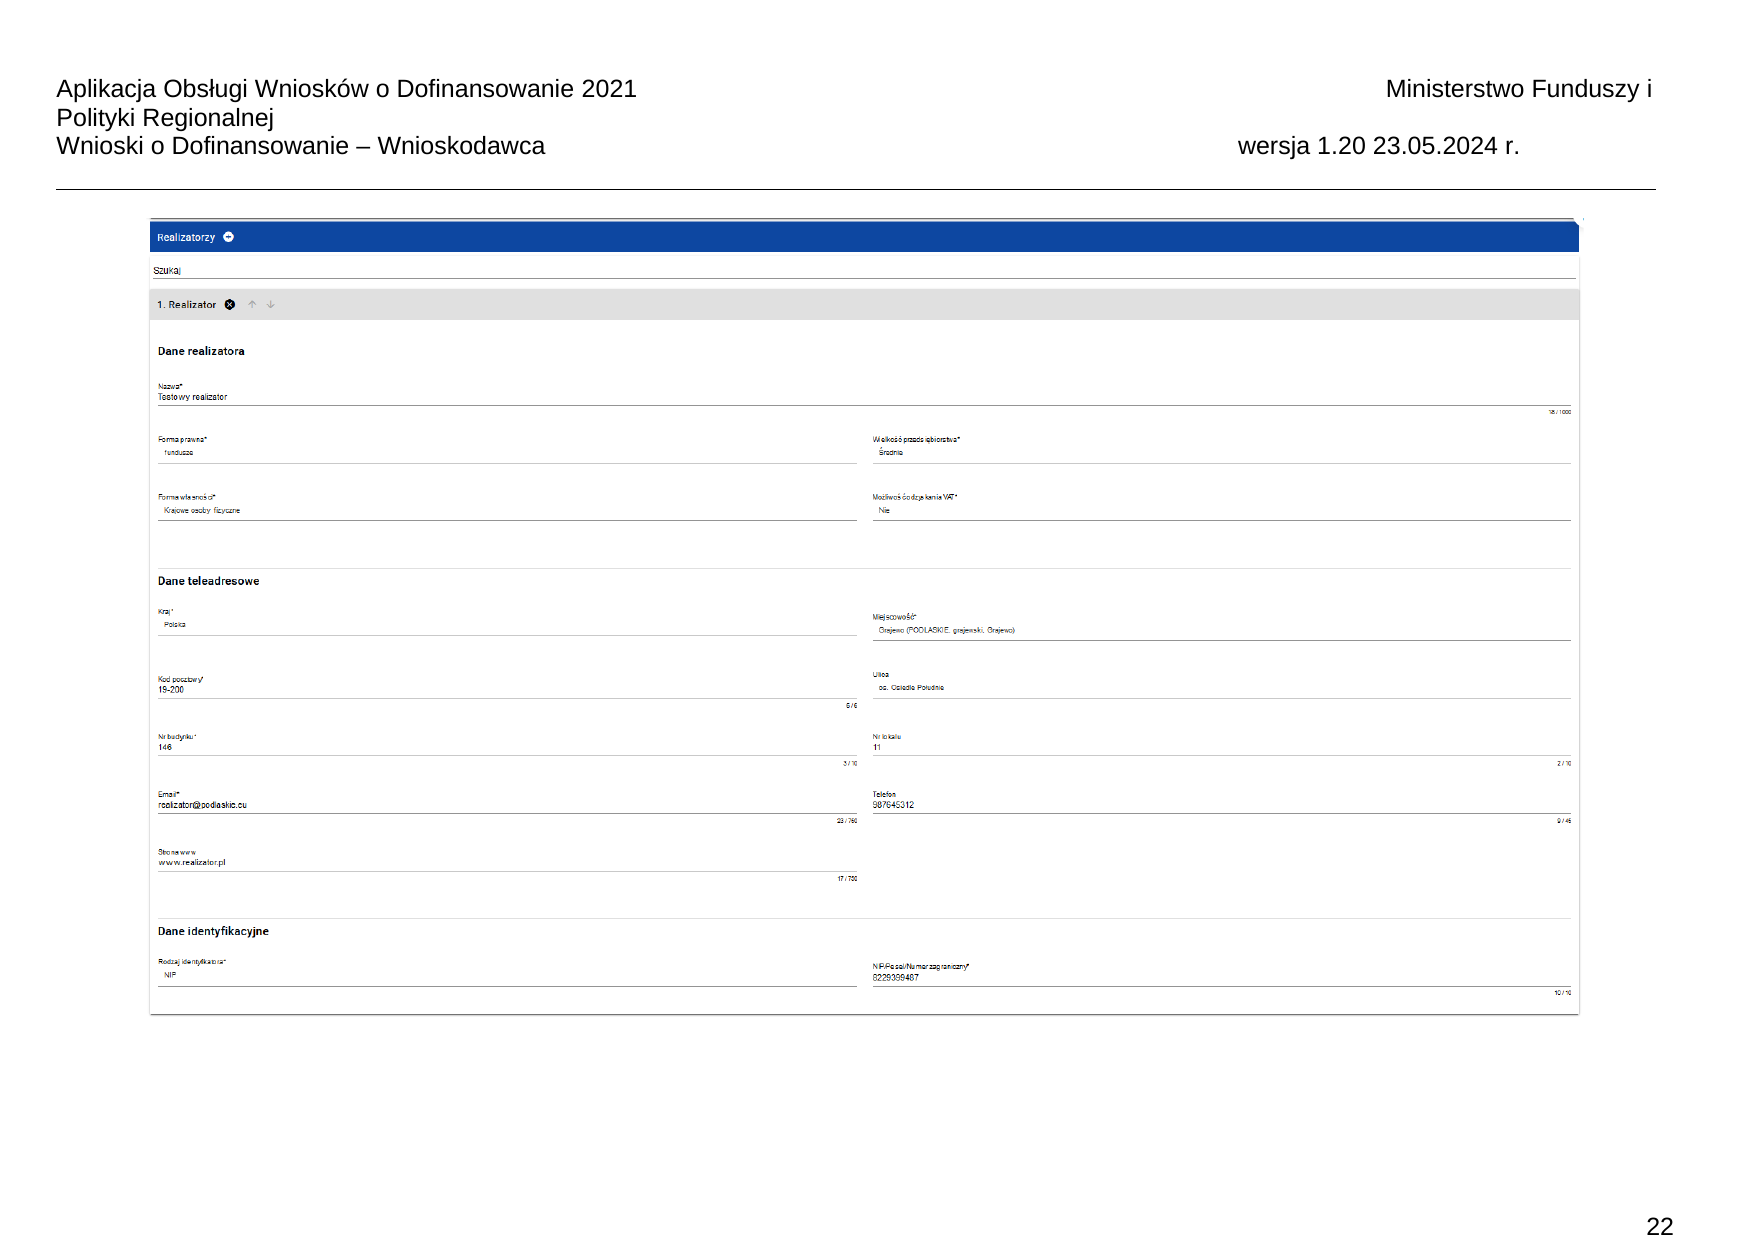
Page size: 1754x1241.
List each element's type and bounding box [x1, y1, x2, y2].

picture [146, 218, 1584, 1017]
